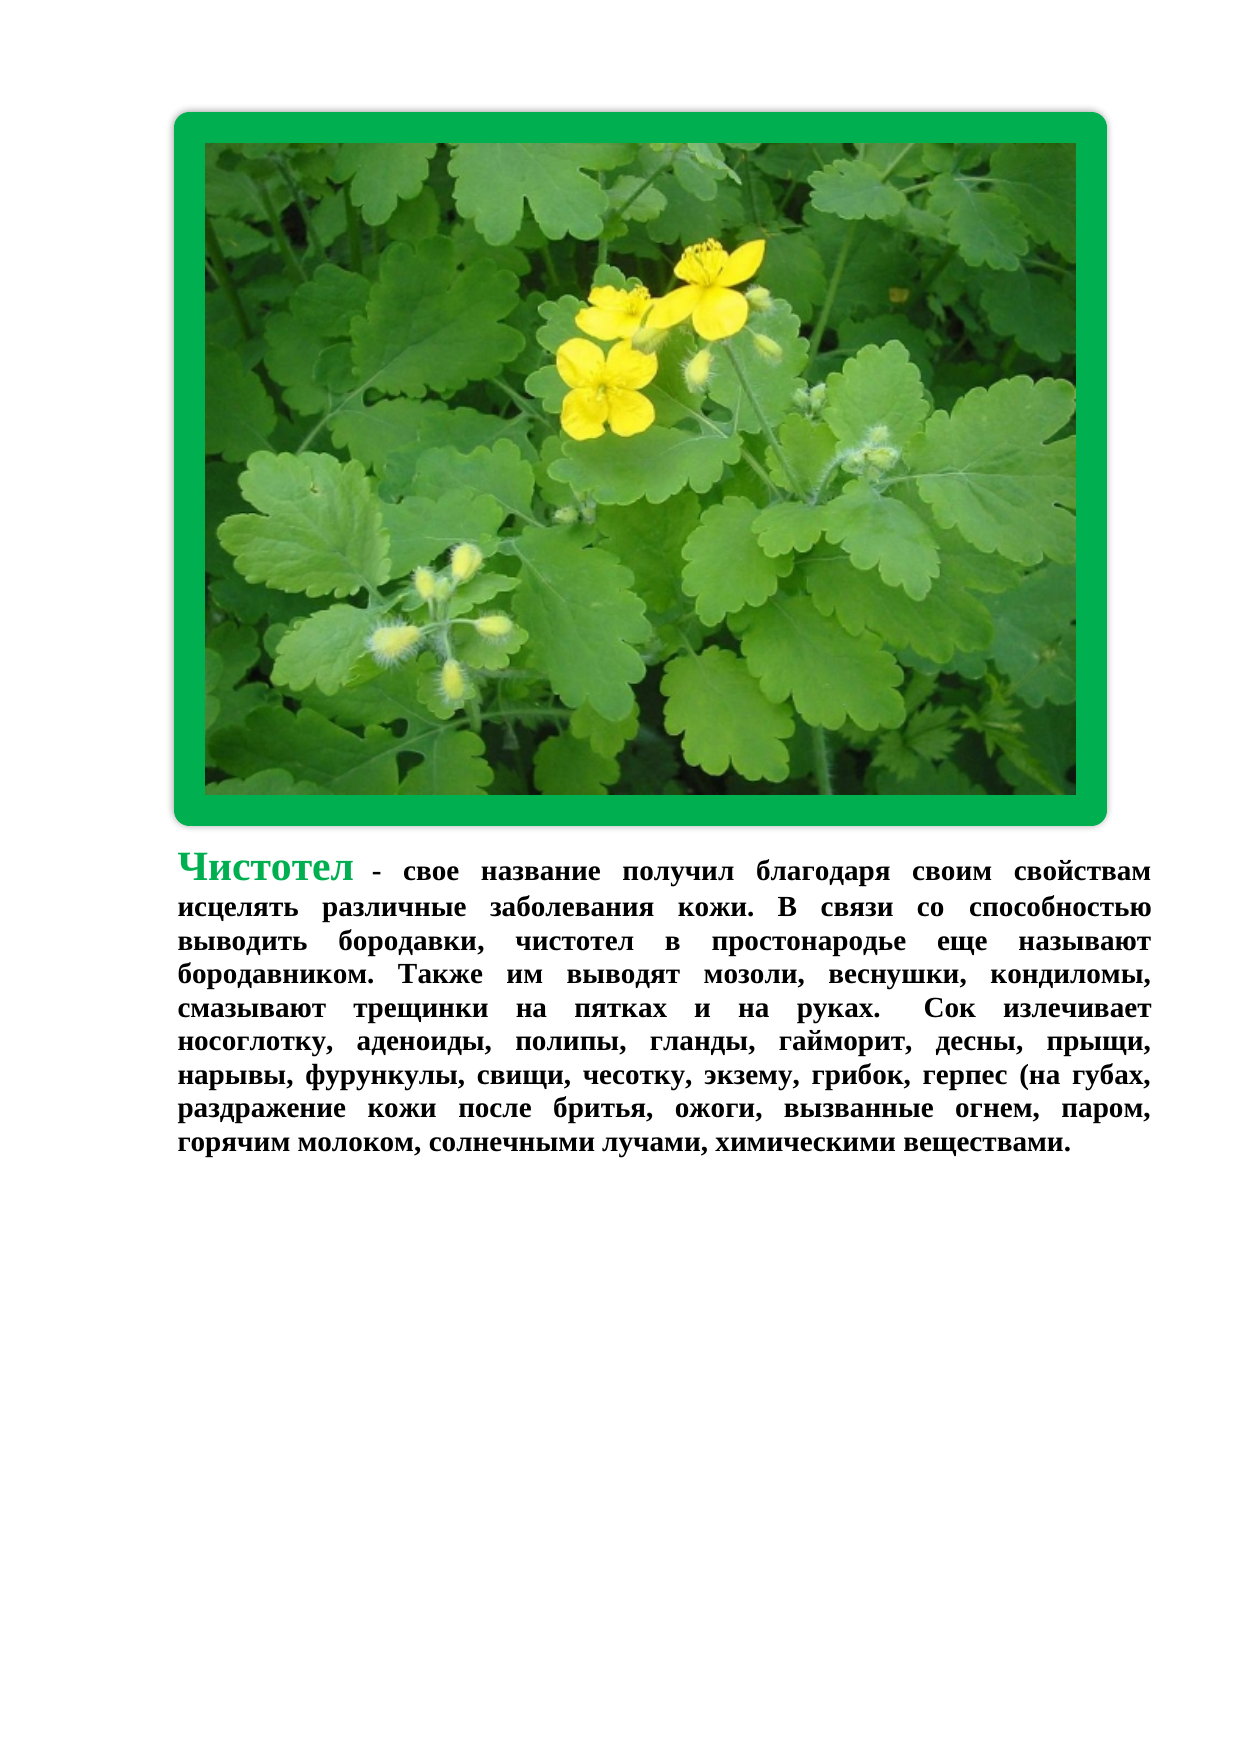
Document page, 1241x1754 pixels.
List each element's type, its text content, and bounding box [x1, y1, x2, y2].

picture [205, 143, 1076, 795]
text Чистотел - свое название получил благодаря своим свойствам исцелять различные заболевания кожи. В связи со способностью выводить бородавки, чистотел в простонародье еще называют бородавником. Также им выводят мозоли, веснушки, кондиломы, смазывают трещинки на пятках и на руках. Сок излечивает носоглотку, аденоиды, полипы, гланды, гайморит, десны, прыщи, нарывы, фурункулы, свищи, чесотку, экзему, грибок, герпес (на губах, раздражение кожи после бритья, ожоги, вызванные огнем, паром, горячим молоком, солнечными лучами, химическими веществами. [177, 841, 1152, 1157]
